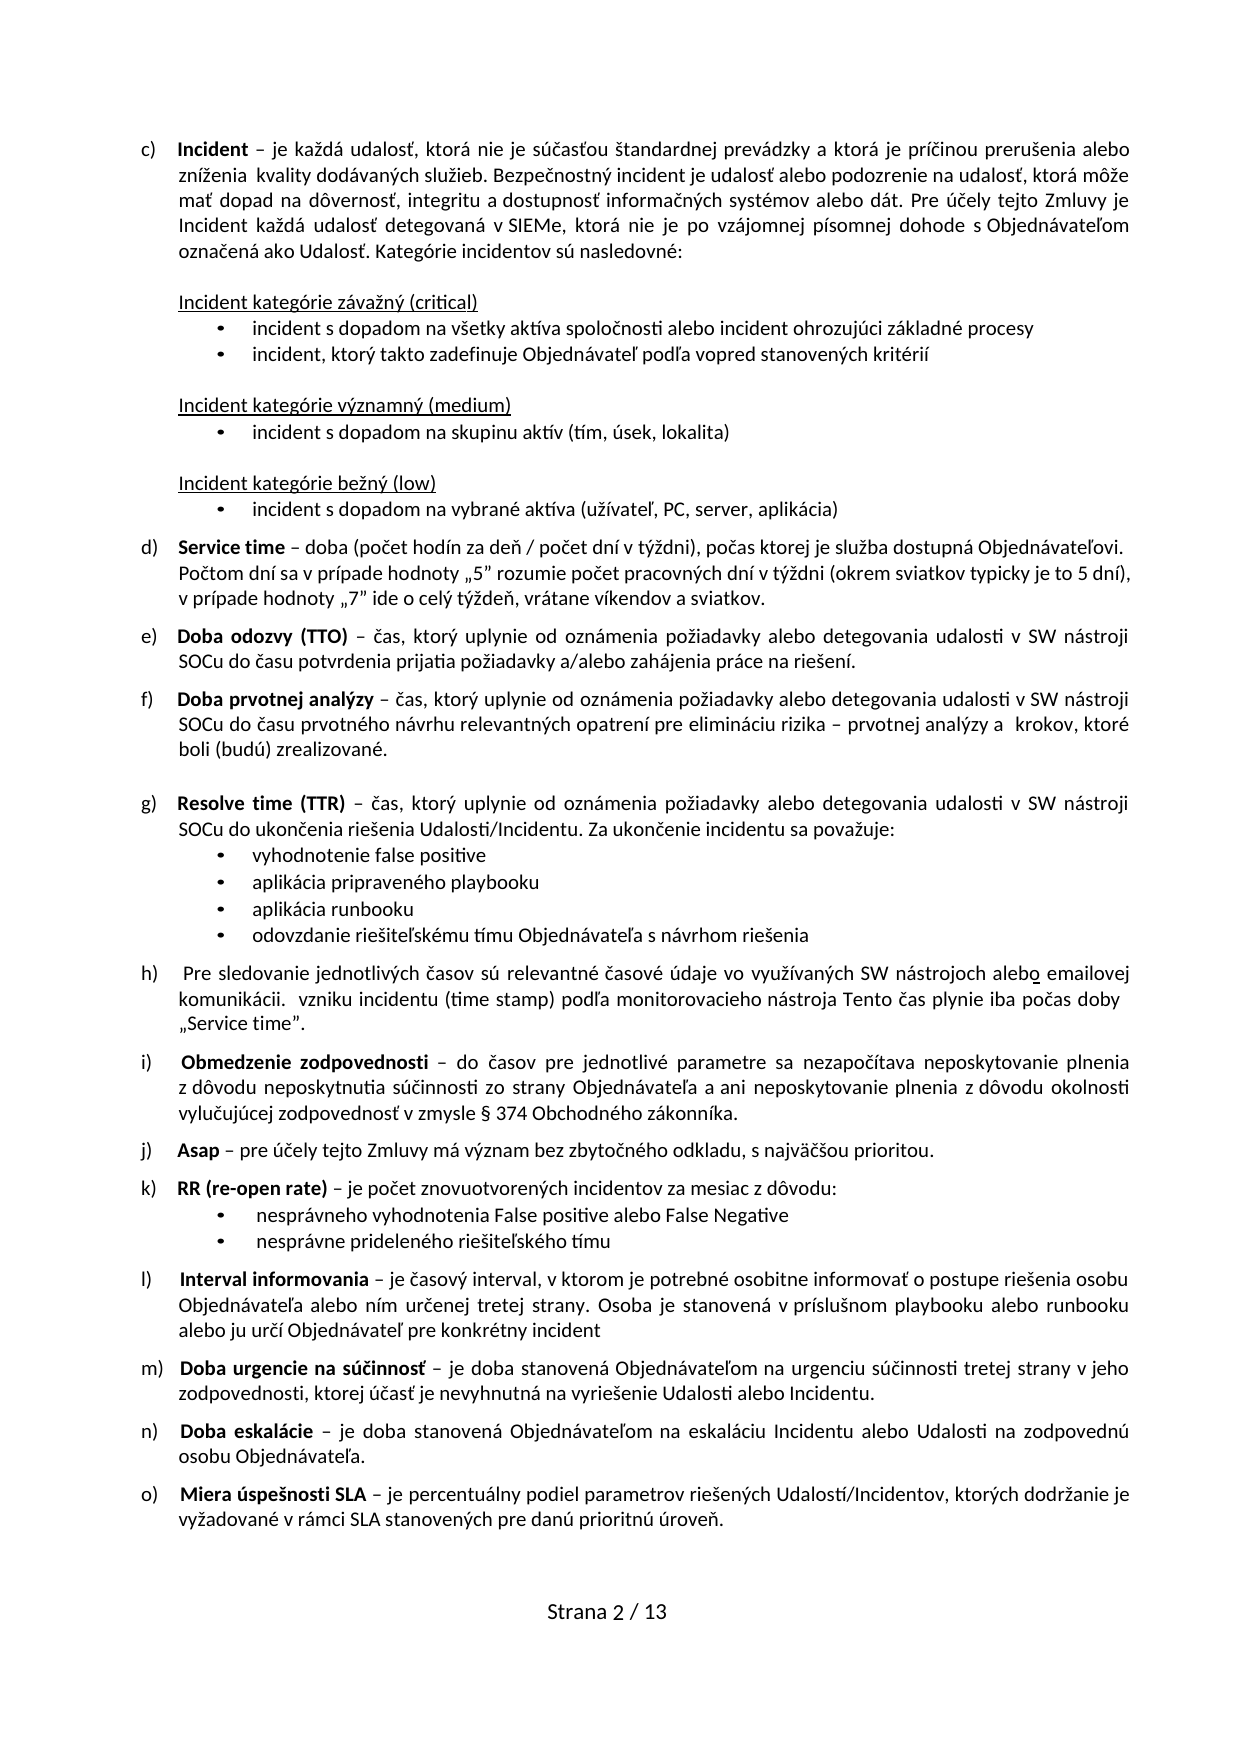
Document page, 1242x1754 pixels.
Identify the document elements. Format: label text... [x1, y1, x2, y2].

text • nesprávneho vyhodnotenia False positive alebo False Negative [216, 1202, 1137, 1227]
text m) Doba urgencie na súčinnosť – je doba stanovená Objednávateľom na urgenciu súčinnosti tretej strany v jeho zodpovednosti, ktorej účasť je nevyhnutná na vyriešenie Udalosti alebo Incidentu. [141, 1355, 1129, 1406]
text j) Asap – pre účely tejto Zmluvy má význam bez zbytočného odkladu, s najväčšou prioritou. [141, 1137, 1137, 1163]
text d) Service time – doba (počet hodín za deň / počet dní v týždni), počas ktorej je služba dostupná Objednávateľovi. [141, 534, 1137, 560]
text • incident s dopadom na všetky aktíva spoločnosti alebo incident ohrozujúci základné procesy [216, 315, 1137, 341]
text i) Obmedzenie zodpovednosti – do časov pre jednotlivé parametre sa nezapočítava neposkytovanie plnenia z dôvodu neposkytnutia súčinnosti zo strany Objednávateľa a ani neposkytovanie plnenia z dôvodu okolnosti vylučujúcej zodpovednosť v zmysle § 374 Obchodného zákonníka. [141, 1049, 1129, 1125]
text f) Doba prvotnej analýzy – čas, ktorý uplynie od oznámenia požiadavky alebo detegovania udalosti v SW nástroji SOCu do času prvotného návrhu relevantných opatrení pre elimináciu rizika – prvotnej analýzy a krokov, ktoré boli (budú) zrealizované. [141, 686, 1130, 762]
text Incident kategórie závažný (critical) [178, 289, 1137, 314]
text o) Miera úspešnosti SLA – je percentuálny podiel parametrov riešených Udalostí/Incidentov, ktorých dodržanie je vyžadované v rámci SLA stanovených pre danú prioritnú úroveň. [141, 1481, 1129, 1532]
text • incident s dopadom na vybrané aktíva (užívateľ, PC, server, aplikácia) [216, 496, 1137, 522]
text • odovzdanie riešiteľskému tímu Objednávateľa s návrhom riešenia [216, 922, 1137, 948]
text • incident s dopadom na skupinu aktív (tím, úsek, lokalita) [216, 419, 1137, 444]
text • aplikácia runbooku [216, 896, 1137, 921]
text e) Doba odozvy (TTO) – čas, ktorý uplynie od oznámenia požiadavky alebo detegovania udalosti v SW nástroji SOCu do času potvrdenia prijatia požiadavky a/alebo zahájenia práce na riešení. [141, 623, 1129, 674]
text l) Interval informovania – je časový interval, v ktorom je potrebné osobitne informovať o postupe riešenia osobu Objednávateľa alebo ním určenej tretej strany. Osoba je stanovená v príslušnom playbooku alebo runbooku alebo ju určí Objednávateľ pre konkrétny incident [141, 1266, 1129, 1343]
text • nesprávne prideleného riešiteľského tímu [216, 1228, 1137, 1254]
text • incident, ktorý takto zadefinuje Objednávateľ podľa vopred stanovených kritérií [216, 342, 1137, 367]
text „Service time”. [178, 1011, 1137, 1036]
text c) Incident – je každá udalosť, ktorá nie je súčasťou štandardnej prevádzky a ktorá je príčinou prerušenia alebo zníženia kvality dodávaných služieb. Bezpečnostný incident je udalosť alebo podozrenie na udalosť, ktorá môže mať dopad na dôvernosť, integritu a dostupnosť informačných systémov alebo dát. Pre účely tejto Zmluvy je Incident každá udalosť detegovaná v SIEMe, ktorá nie je po vzájomnej písomnej dohode s Objednávateľom označená ako Udalosť. Kategórie incidentov sú nasledovné: [141, 136, 1129, 263]
text Incident kategórie významný (medium) [178, 393, 1137, 418]
text v prípade hodnoty „7” ide o celý týždeň, vrátane víkendov a sviatkov. [178, 585, 1137, 611]
text h) Pre sledovanie jednotlivých časov sú relevantné časové údaje vo využívaných SW nástrojoch alebo emailovej komunikácii. vzniku incidentu (time stamp) podľa monitorovacieho nástroja Tento čas plynie iba počas doby [141, 960, 1129, 1011]
text Počtom dní sa v prípade hodnoty „5” rozumie počet pracovných dní v týždni (okrem sviatkov typicky je to 5 dní), [178, 560, 1137, 585]
text Incident kategórie bežný (low) [178, 470, 1137, 495]
text n) Doba eskalácie – je doba stanovená Objednávateľom na eskaláciu Incidentu alebo Udalosti na zodpovednú osobu Objednávateľa. [141, 1418, 1129, 1469]
text k) RR (re-open rate) – je počet znovuotvorených incidentov za mesiac z dôvodu: [141, 1175, 1137, 1201]
text g) Resolve time (TTR) – čas, ktorý uplynie od oznámenia požiadavky alebo detegovania udalosti v SW nástroji SOCu do ukončenia riešenia Udalosti/Incidentu. Za ukončenie incidentu sa považuje: [141, 791, 1129, 841]
text • vyhodnotenie false positive [216, 843, 1137, 868]
text • aplikácia pripraveného playbooku [216, 869, 1137, 895]
